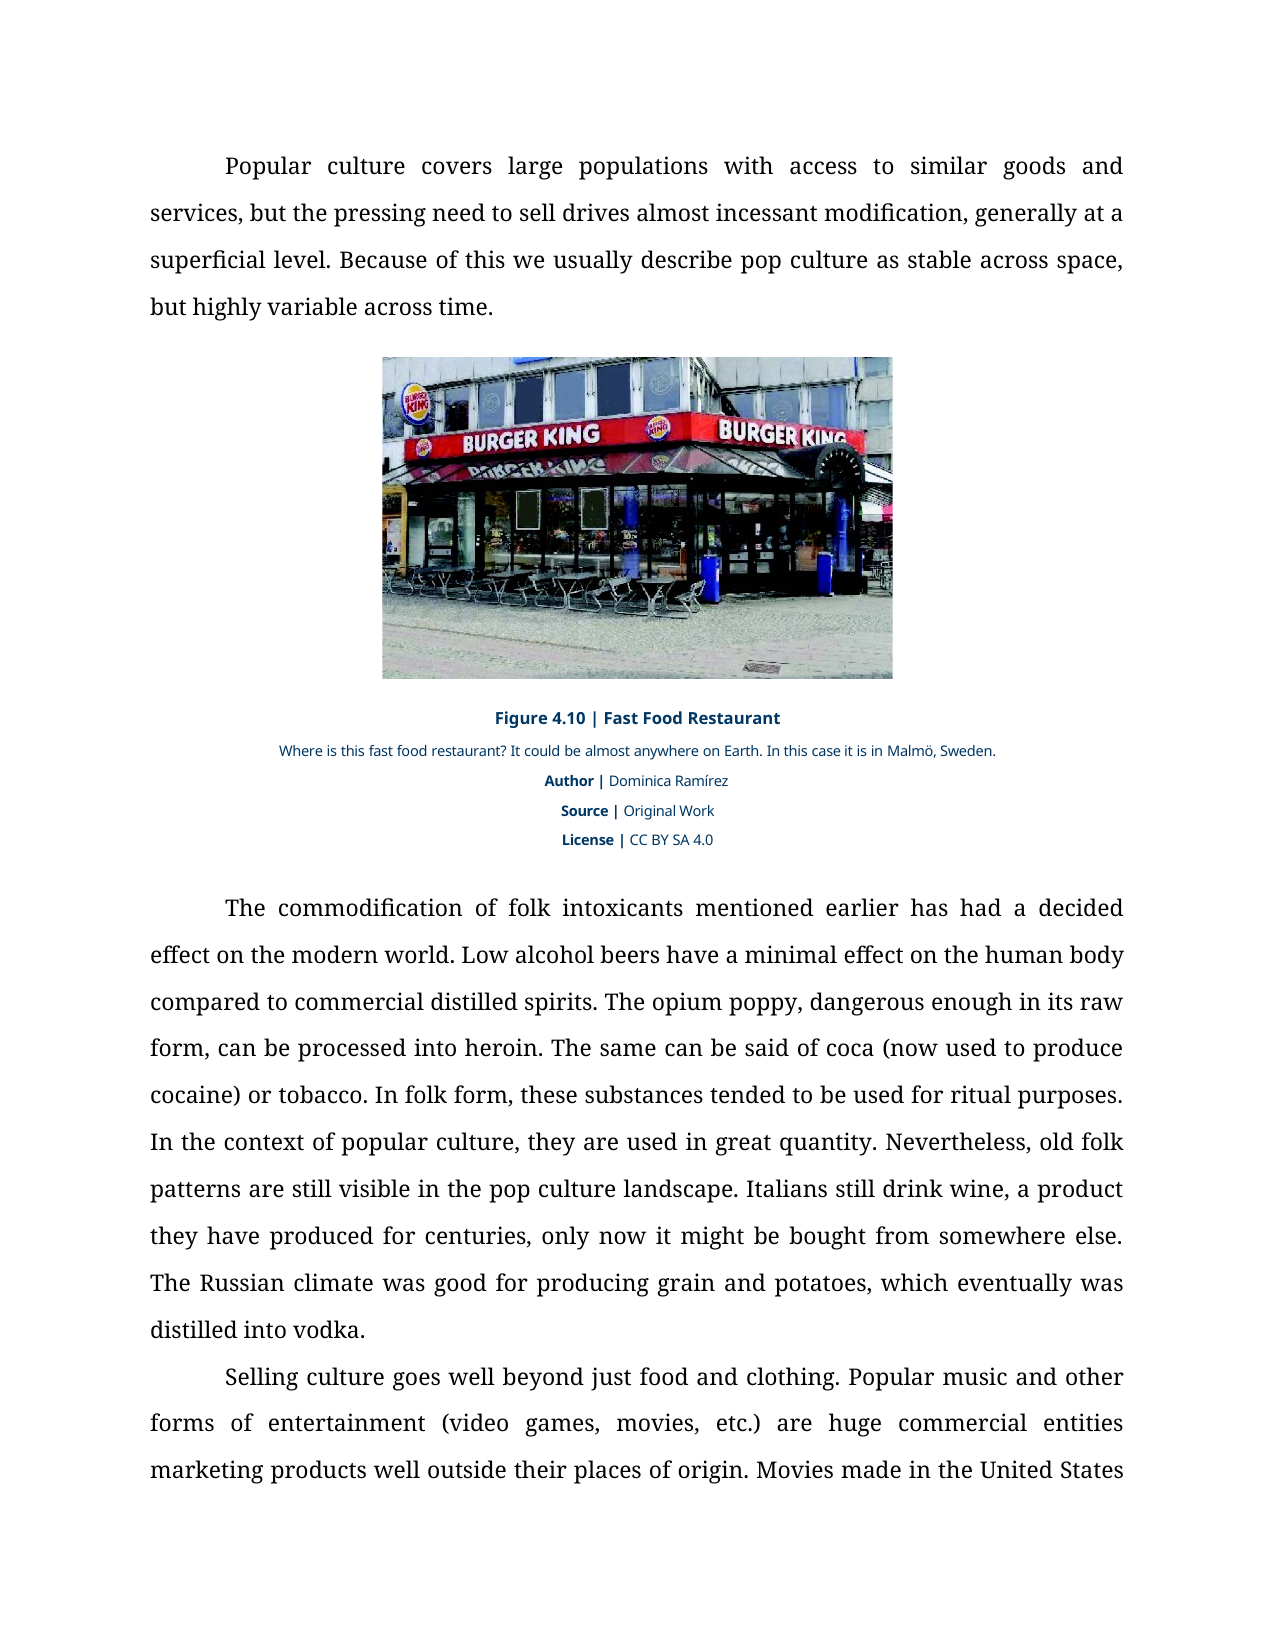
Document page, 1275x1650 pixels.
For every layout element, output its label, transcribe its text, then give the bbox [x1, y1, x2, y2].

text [150, 1361, 1125, 1486]
text License | CC BY SA 4.0 [150, 830, 1125, 850]
text The commodification of folk intoxicants mentioned earlier has had a decided effect on the modern world. Low alcohol beers have a minimal effect on the human body compared to commercial distilled spirits. The opium poppy, dangerous enough in its raw form, can be processed into heroin. The same can be said of coca (now used to produce cocaine) or tobacco. In folk form, these substances tended to be used for ritual purposes. In the context of popular culture, they are used in great quantity. Nevertheless, old folk patterns are still visible in the pop culture landscape. Italians still drink wine, a product they have produced for centuries, only now it might be bought from somewhere else. The Russian climate was good for producing grain and potatoes, which eventually was distilled into vodka. [150, 892, 1125, 1345]
picture [382, 357, 893, 679]
text Where is this fast food restaurant? It could be almost anywhere on Earth. In this case it is in Malmö, Sweden. [150, 741, 1125, 761]
text Figure 4.10 | Fast Food Restaurant [150, 707, 1125, 729]
text Popular culture covers large populations with access to similar goods and services, but the pressing need to sell drives almost incessant modification, generally at a superficial level. Because of this we usually describe pop culture as stable across space, but highly variable across time. [150, 150, 1125, 322]
text Author | Dominica Ramírez [150, 771, 1125, 790]
text Source | Original Work [150, 800, 1125, 820]
